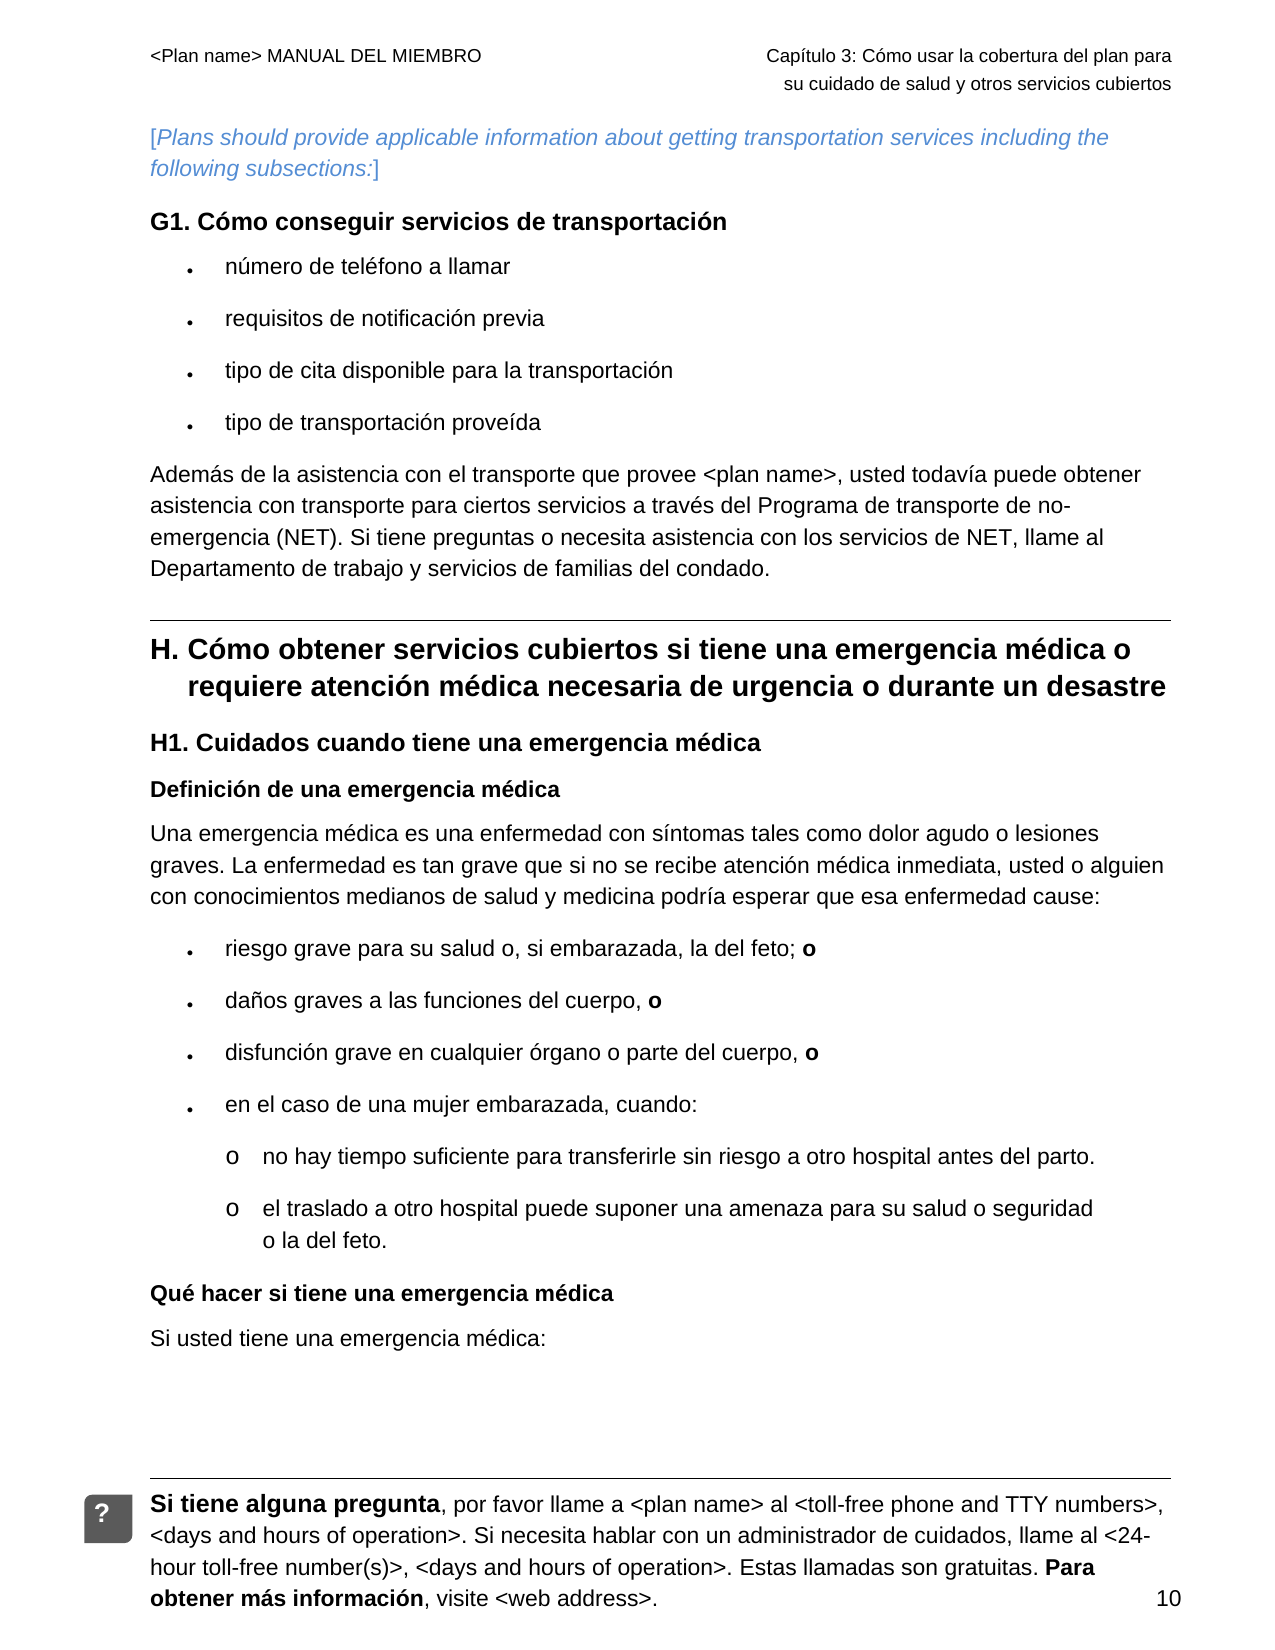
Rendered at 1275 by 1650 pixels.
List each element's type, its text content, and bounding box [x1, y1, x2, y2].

text requisitos de notificación previa [187, 301, 1171, 332]
text riesgo grave para su salud o, si embarazada, la del feto; o [187, 931, 1171, 963]
subtitle G1. Cómo conseguir servicios de transportación [150, 203, 1096, 237]
text daños graves a las funciones del cuerpo, o [187, 983, 1171, 1015]
text Además de la asistencia con el transporte que provee <plan name>, usted todavía puede obtener asistencia con transporte para ciertos servicios a través del Programa de transporte de no-emergencia (NET). Si tiene preguntas o necesita asistencia con los servicios de NET, llame al Departamento de trabajo y servicios de familias del condado. [150, 457, 1171, 582]
text tipo de transportación proveída [187, 405, 1171, 437]
text no hay tiempo suficiente para transferirle sin riesgo a otro hospital antes del parto. [225, 1140, 1096, 1171]
subtitle Qué hacer si tiene una emergencia médica [150, 1275, 1096, 1308]
subtitle H. Cómo obtener servicios cubiertos si tiene una emergencia médica o requiere atención médica necesaria de urgencia o durante un desastre [150, 621, 1171, 704]
text el traslado a otro hospital puede suponer una amenaza para su salud o seguridad o la del feto. [225, 1192, 1096, 1254]
subtitle H1. Cuidados cuando tiene una emergencia médica [150, 725, 1096, 758]
text en el caso de una mujer embarazada, cuando: [187, 1088, 1171, 1119]
text Una emergencia médica es una enfermedad con síntomas tales como dolor agudo o lesiones graves. La enfermedad es tan grave que si no se recibe atención médica inmediata, usted o alguien con conocimientos medianos de salud y medicina podría esperar que esa enfermedad cause: [150, 817, 1171, 911]
subtitle Definición de una emergencia médica [150, 771, 1096, 804]
text tipo de cita disponible para la transportación [187, 353, 1171, 384]
text Si usted tiene una emergencia médica: [150, 1321, 1171, 1352]
text disfunción grave en cualquier órgano o parte del cuerpo, o [187, 1036, 1171, 1067]
text número de teléfono a llamar [187, 249, 1171, 280]
text [Plans should provide applicable information about getting transportation services including the following subsections:] [150, 120, 1171, 182]
